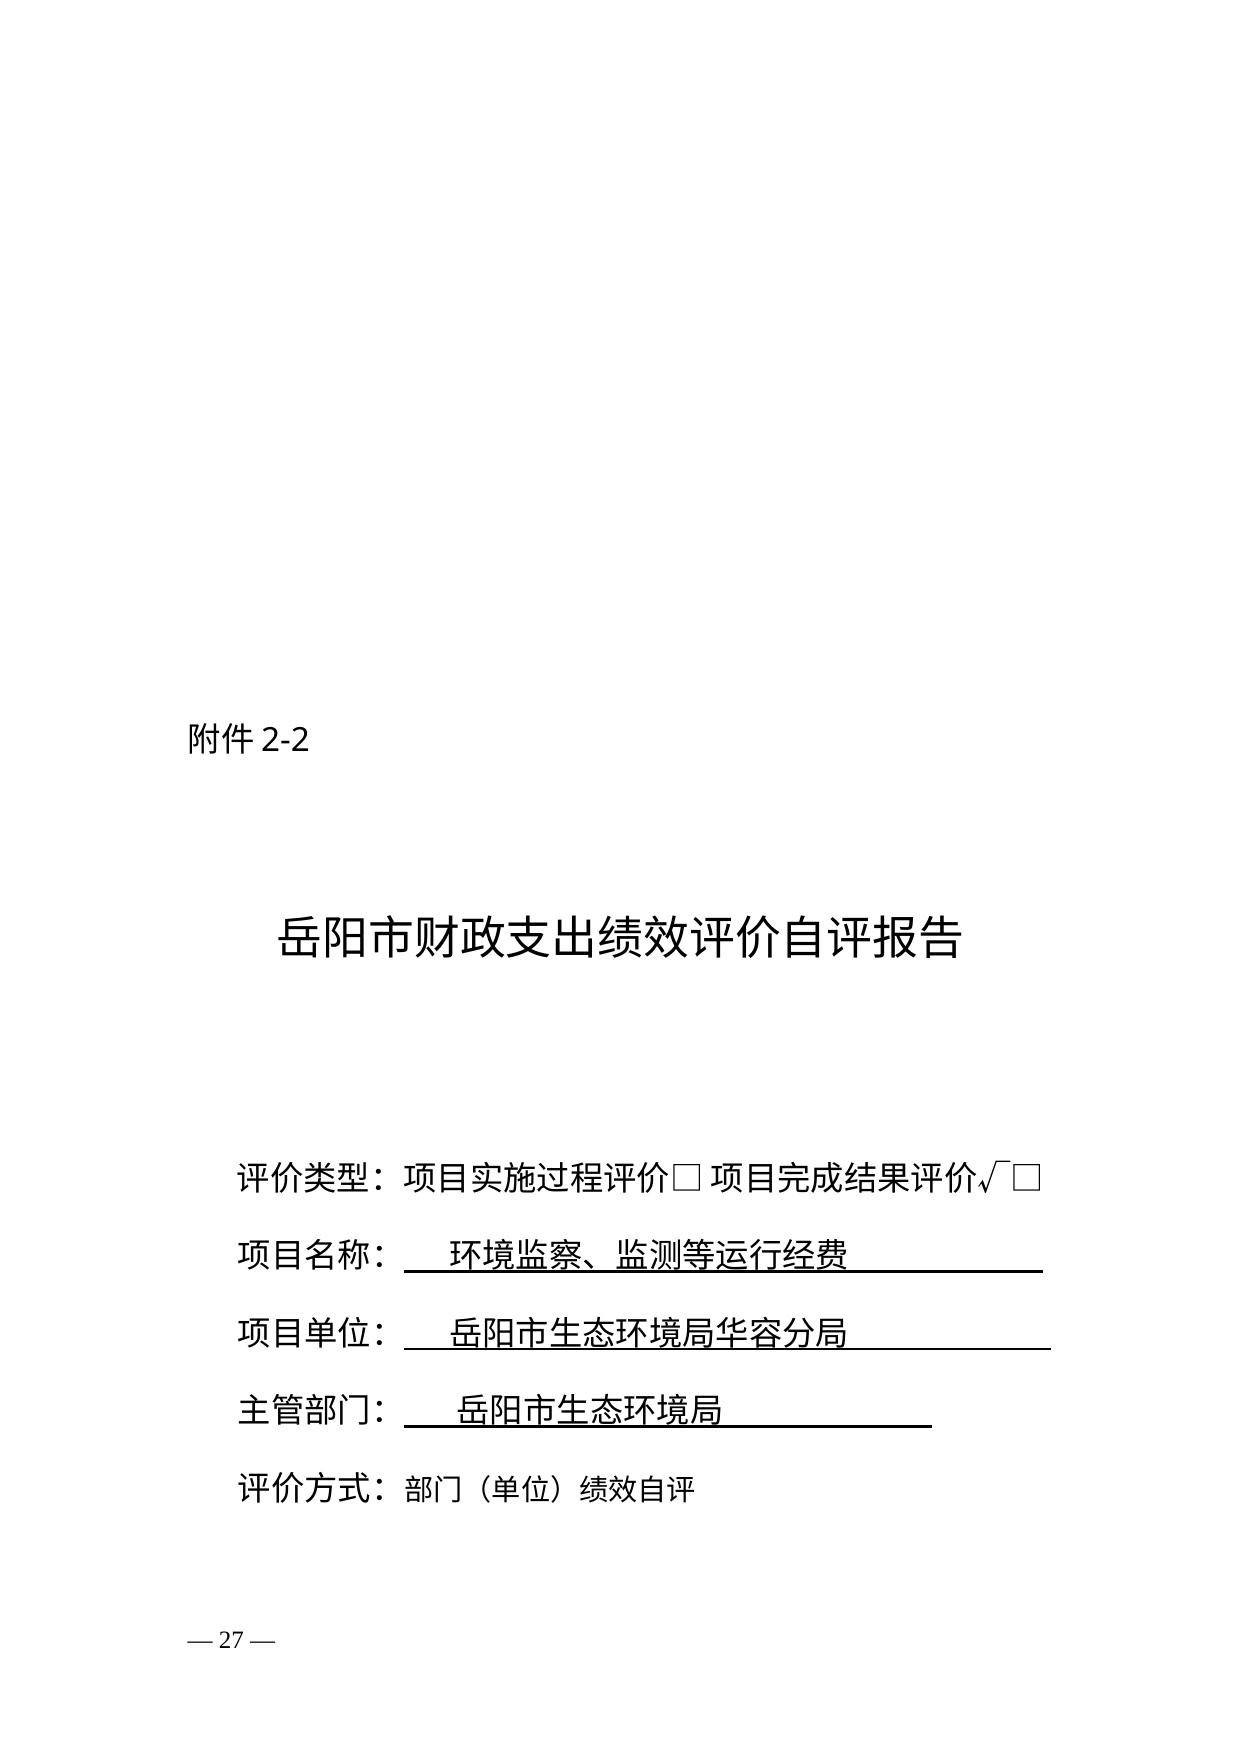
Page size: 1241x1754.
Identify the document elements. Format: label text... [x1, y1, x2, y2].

text 附件2-2 [187, 704, 1053, 769]
text 主管部门： 岳阳市生态环境局 [187, 1376, 1053, 1441]
text 评价类型：项目实施过程评价□ 项目完成结果评价√□ [187, 1143, 1053, 1208]
text 项目单位： 岳阳市生态环境局华容分局 [187, 1298, 1053, 1363]
text 项目名称： 环境监察、监测等运行经费 [187, 1221, 1053, 1286]
text 岳阳市财政支出绩效评价自评报告 [187, 886, 1053, 983]
text 评价方式：部门（单位）绩效自评 [187, 1453, 1053, 1518]
